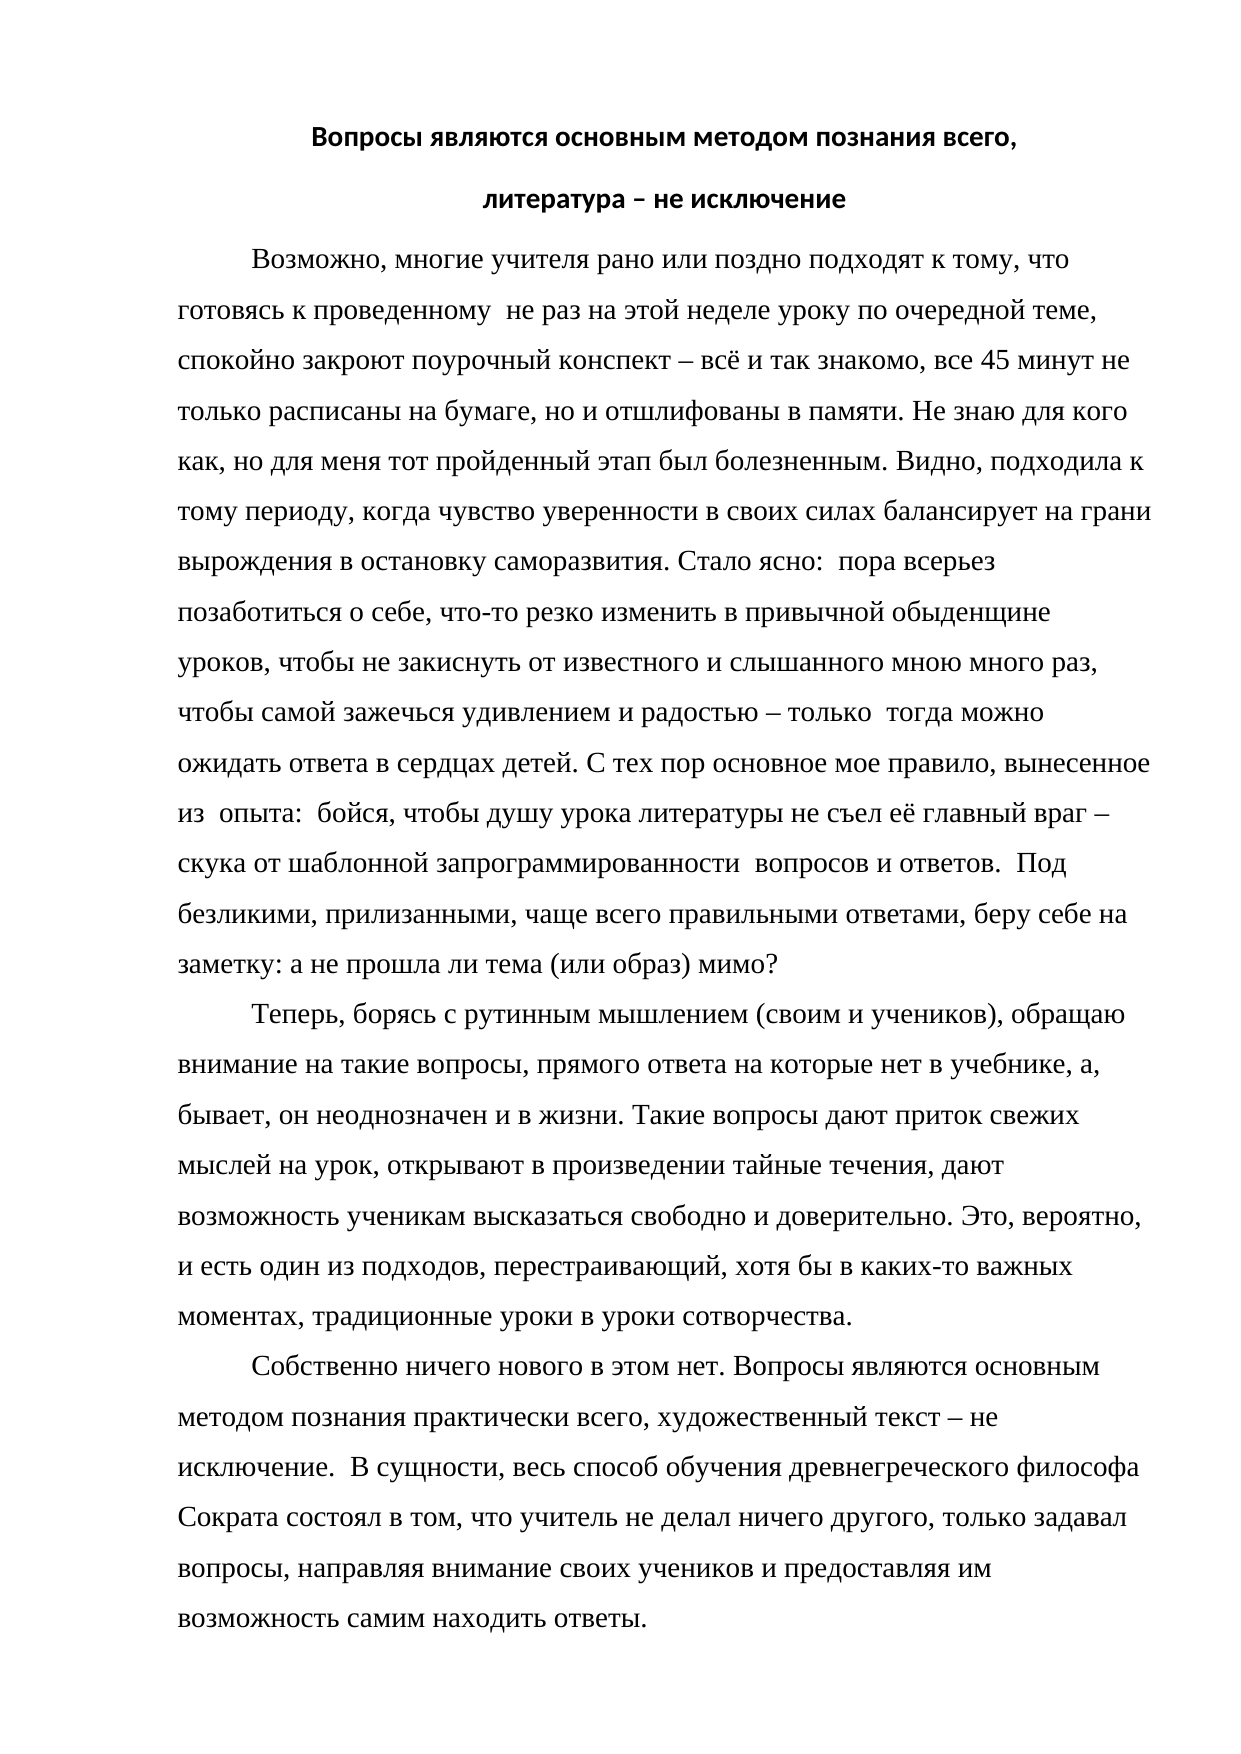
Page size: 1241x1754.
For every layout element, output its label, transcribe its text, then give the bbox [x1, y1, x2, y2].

text Теперь, борясь с рутинным мышлением (своим и учеников), обращаю внимание на такие вопросы, прямого ответа на которые нет в учебнике, а, бывает, он неоднозначен и в жизни. Такие вопросы дают приток свежих мыслей на урок, открывают в произведении тайные течения, дают возможность ученикам высказаться свободно и доверительно. Это, вероятно, и есть один из подходов, перестраивающий, хотя бы в каких-то важных моментах, традиционные уроки в уроки сотворчества. [177, 996, 1152, 1332]
text Возможно, многие учителя рано или поздно подходят к тому, что готовясь к проведенному не раз на этой неделе уроку по очередной теме, спокойно закроют поурочный конспект – всё и так знакомо, все 45 минут не только расписаны на бумаге, но и отшлифованы в памяти. Не знаю для кого как, но для меня тот пройденный этап был болезненным. Видно, подходила к тому периоду, когда чувство уверенности в своих силах балансирует на грани вырождения в остановку саморазвития. Стало ясно: пора всерьез позаботиться о себе, что-то резко изменить в привычной обыденщине уроков, чтобы не закиснуть от известного и слышанного мною много раз, чтобы самой зажечься удивлением и радостью – только тогда можно ожидать ответа в сердцах детей. С тех пор основное мое правило, вынесенное из опыта: бойся, чтобы душу урока литературы не съел её главный враг – скука от шаблонной запрограммированности вопросов и ответов. Под безликими, прилизанными, чаще всего правильными ответами, беру себе на заметку: а не прошла ли тема (или образ) мимо? [177, 242, 1152, 979]
text Вопросы являются основным методом познания всего, [177, 118, 1152, 154]
text литература – не исключение [177, 180, 1152, 216]
text Собственно ничего нового в этом нет. Вопросы являются основным методом познания практически всего, художественный текст – не исключение. В сущности, весь способ обучения древнегреческого философа Сократа состоял в том, что учитель не делал ничего другого, только задавал вопросы, направляя внимание своих учеников и предоставляя им возможность самим находить ответы. [177, 1348, 1152, 1634]
